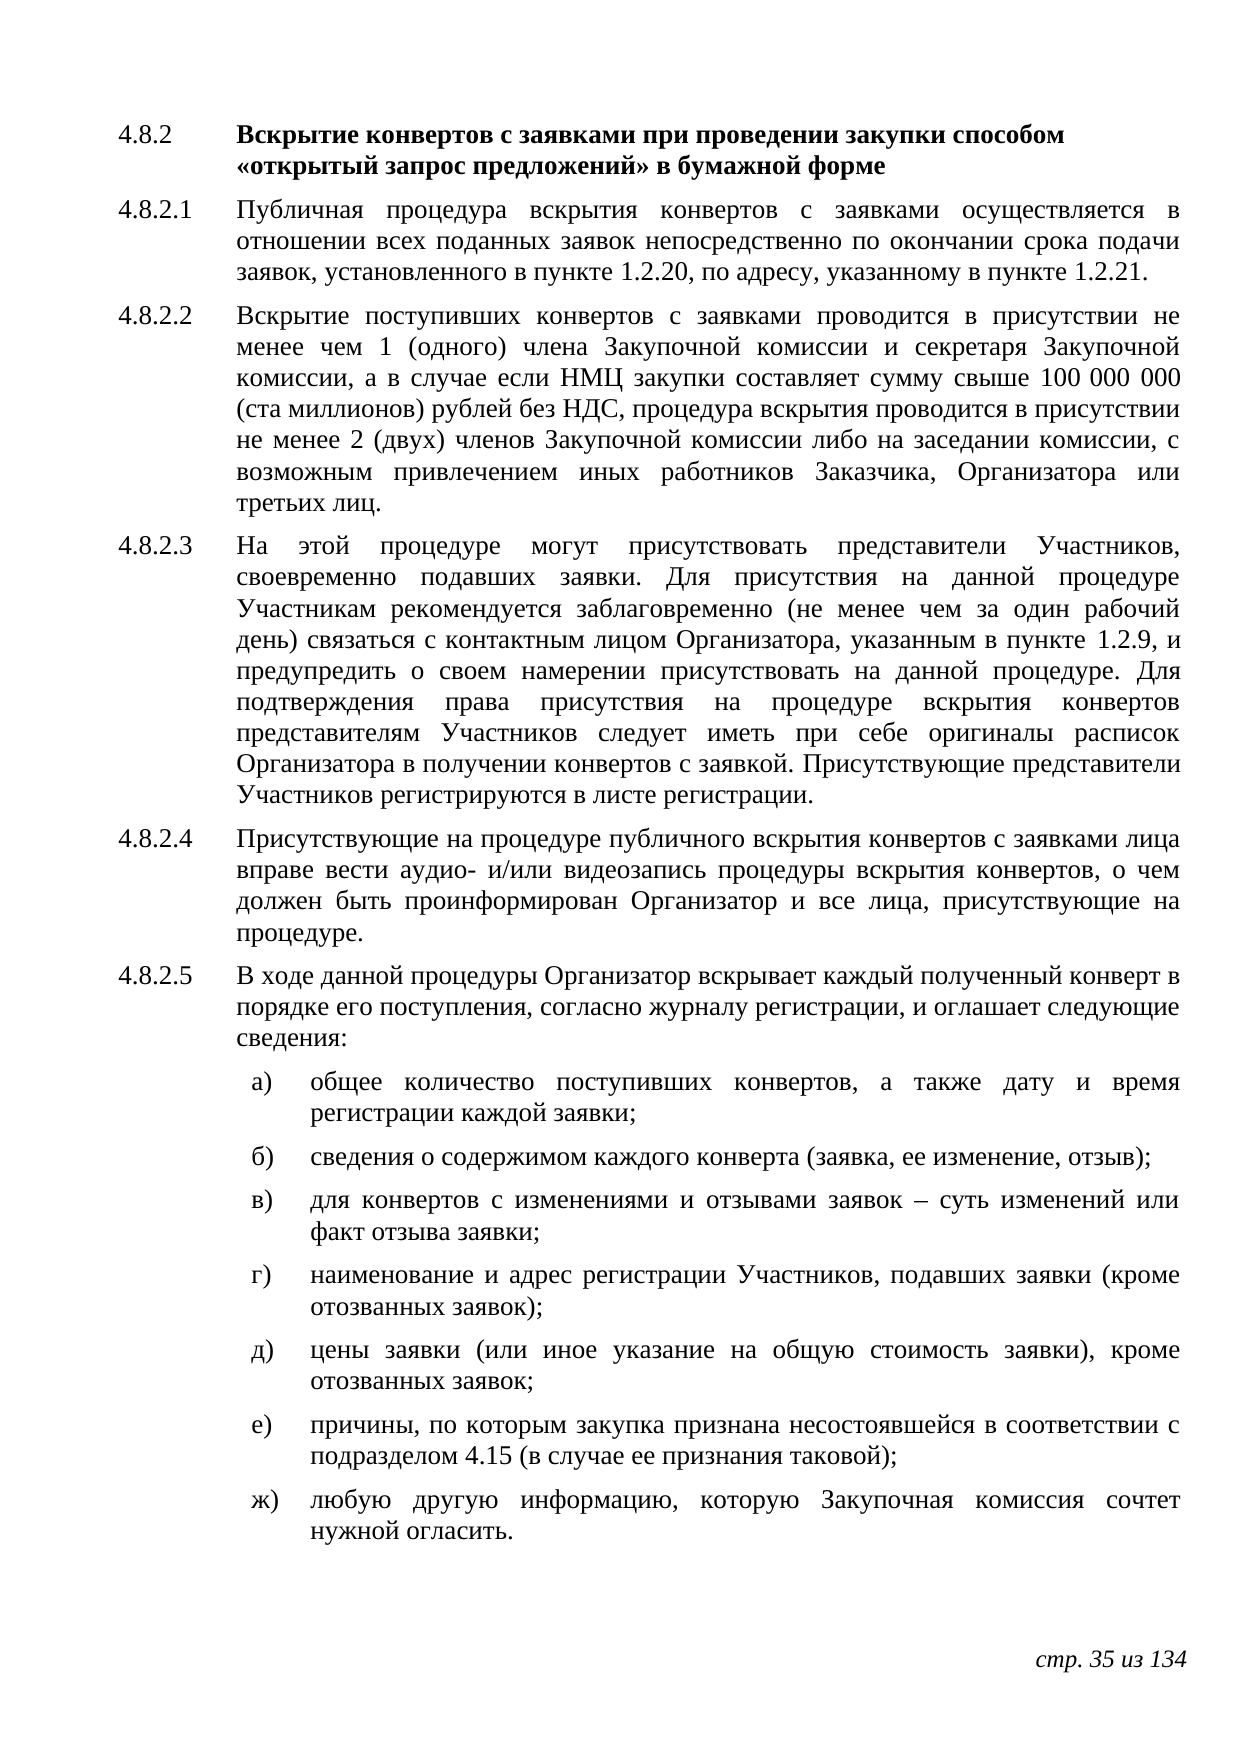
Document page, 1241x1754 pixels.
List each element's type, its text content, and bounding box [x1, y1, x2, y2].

text общее количество поступивших конвертов, а также дату и время регистрации каждой заявки; [251, 1065, 1181, 1127]
text Вскрытие конвертов с заявками при проведении закупки способом «открытый запрос предложений» в бумажной форме [118, 118, 1181, 180]
text любую другую информацию, которую Закупочная комиссия сочтет нужной огласить. [251, 1483, 1181, 1545]
text причины, по которым закупка признана несостоявшейся в соответствии с подразделом 4.15 (в случае ее признания таковой); [251, 1408, 1181, 1470]
text для конвертов с изменениями и отзывами заявок – суть изменений или факт отзыва заявки; [251, 1184, 1181, 1246]
list В ходе данной процедуры Организатор вскрывает каждый полученный конверт в порядке его поступления, согласно журналу регистрации, и оглашает следующие сведения: [118, 959, 1181, 1053]
list Публичная процедура вскрытия конвертов с заявками осуществляется в отношении всех поданных заявок непосредственно по окончании срока подачи заявок, установленного в пункте 1.2.20, по адресу, указанному в пункте 1.2.21. [118, 193, 1181, 286]
list Вскрытие поступивших конвертов с заявками проводится в присутствии не менее чем 1 (одного) члена Закупочной комиссии и секретаря Закупочной комиссии, а в случае если НМЦ закупки составляет сумму свыше 100 000 000 (ста миллионов) рублей без НДС, процедура вскрытия проводится в присутствии не менее 2 (двух) членов Закупочной комиссии либо на заседании комиссии, с возможным привлечением иных работников Заказчика, Организатора или третьих лиц. [118, 299, 1181, 517]
list Присутствующие на процедуре публичного вскрытия конвертов с заявками лица вправе вести аудио- и/или видеозапись процедуры вскрытия конвертов, о чем должен быть проинформирован Организатор и все лица, присутствующие на процедуре. [118, 822, 1181, 947]
list На этой процедуре могут присутствовать представители Участников, своевременно подавших заявки. Для присутствия на данной процедуре Участникам рекомендуется заблаговременно (не менее чем за один рабочий день) связаться с контактным лицом Организатора, указанным в пункте 1.2.9, и предупредить о своем намерении присутствовать на данной процедуре. Для подтверждения права присутствия на процедуре вскрытия конвертов представителям Участников следует иметь при себе оригиналы расписок Организатора в получении конвертов с заявкой. Присутствующие представители Участников регистрируются в листе регистрации. [118, 529, 1181, 810]
text сведения о содержимом каждого конверта (заявка, ее изменение, отзыв); [251, 1140, 1181, 1171]
text наименование и адрес регистрации Участников, подавших заявки (кроме отозванных заявок); [251, 1258, 1181, 1321]
text цены заявки (или иное указание на общую стоимость заявки), кроме отозванных заявок; [251, 1333, 1181, 1396]
